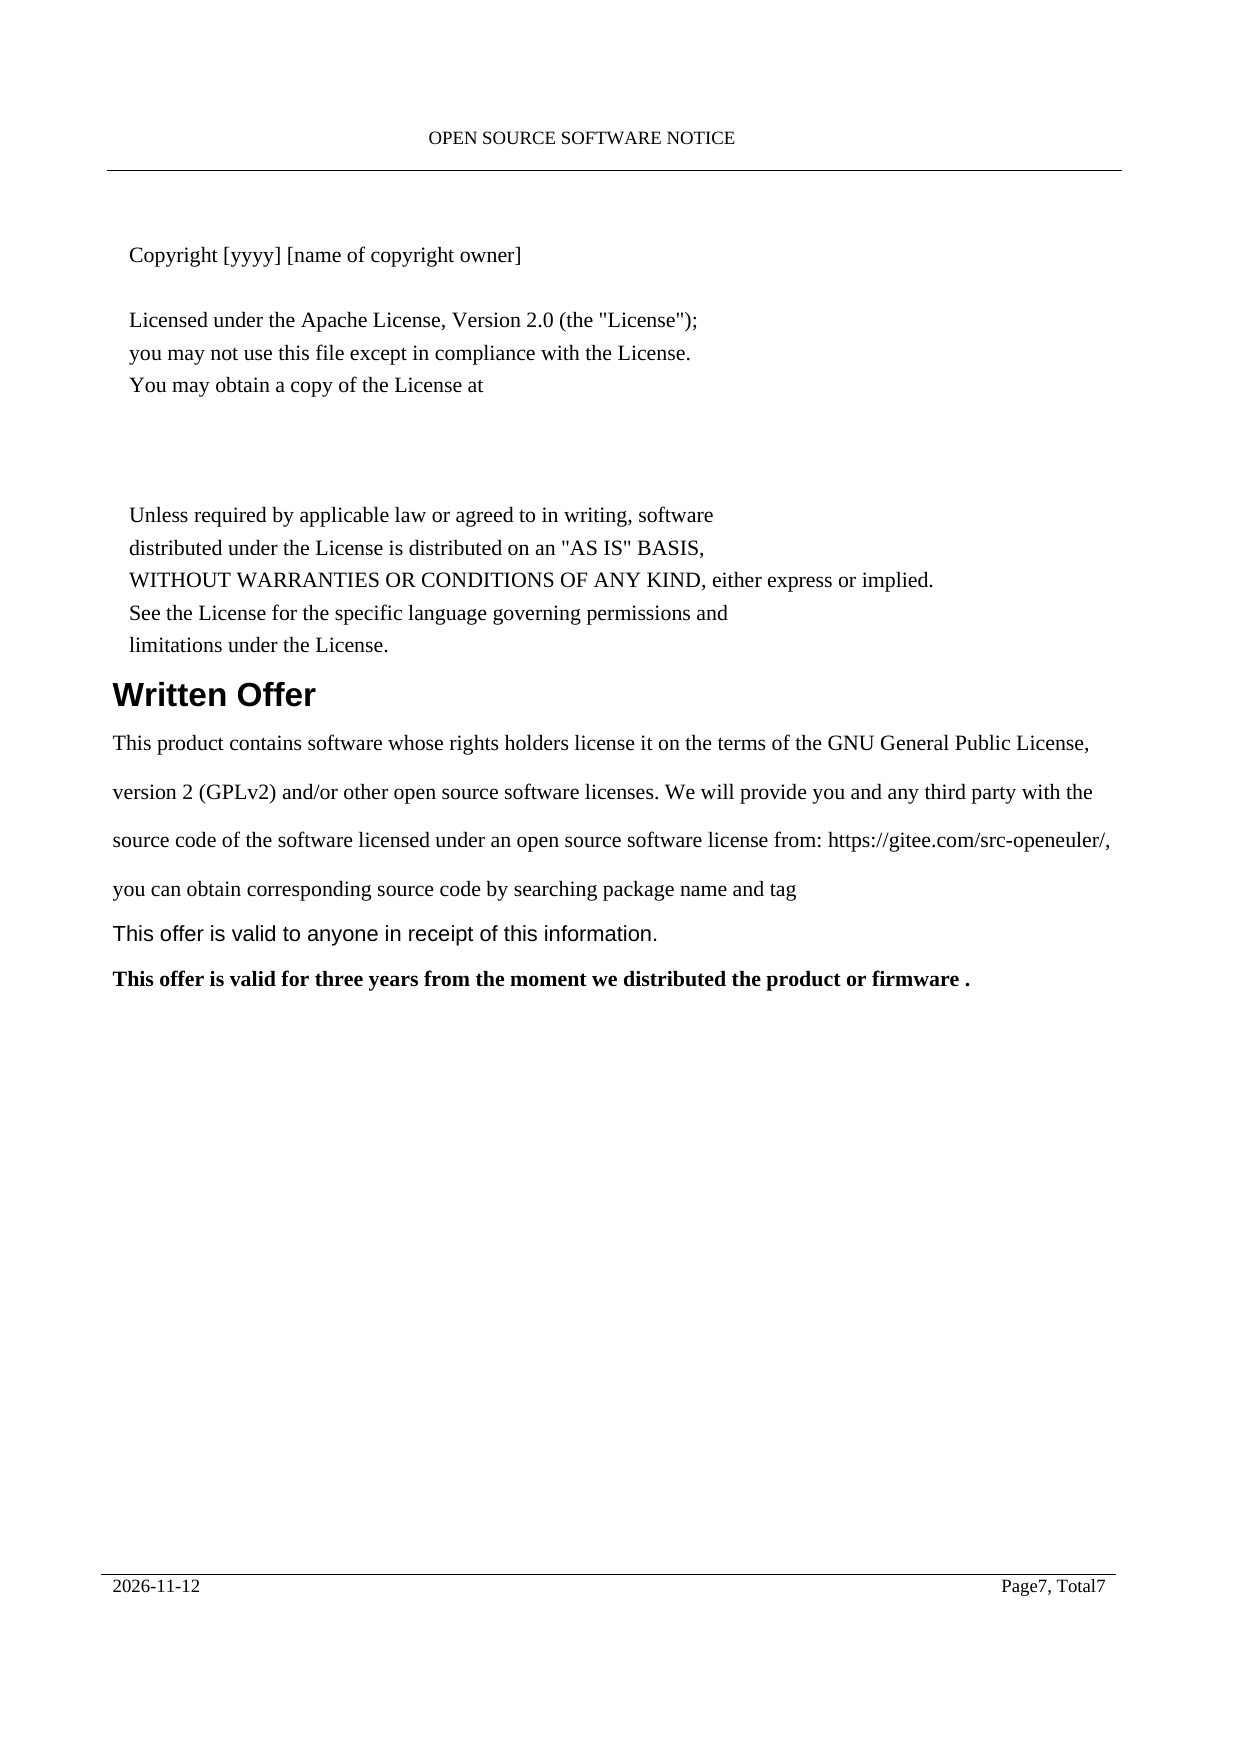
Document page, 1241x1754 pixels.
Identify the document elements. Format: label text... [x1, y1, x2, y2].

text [112, 206, 1128, 661]
text Written Offer [112, 661, 1128, 726]
text This offer is valid for three years from the moment we distributed the product or firmware . [112, 963, 1128, 995]
text This offer is valid to anyone in receipt of this information. [112, 918, 1128, 950]
text This product contains software whose rights holders license it on the terms of the GNU General Public License, version 2 (GPLv2) and/or other open source software licenses. We will provide you and any third party with the source code of the software licensed under an open source software license from: https://gitee.com/src-openeuler/, you can obtain corresponding source code by searching package name and tag [112, 726, 1128, 905]
